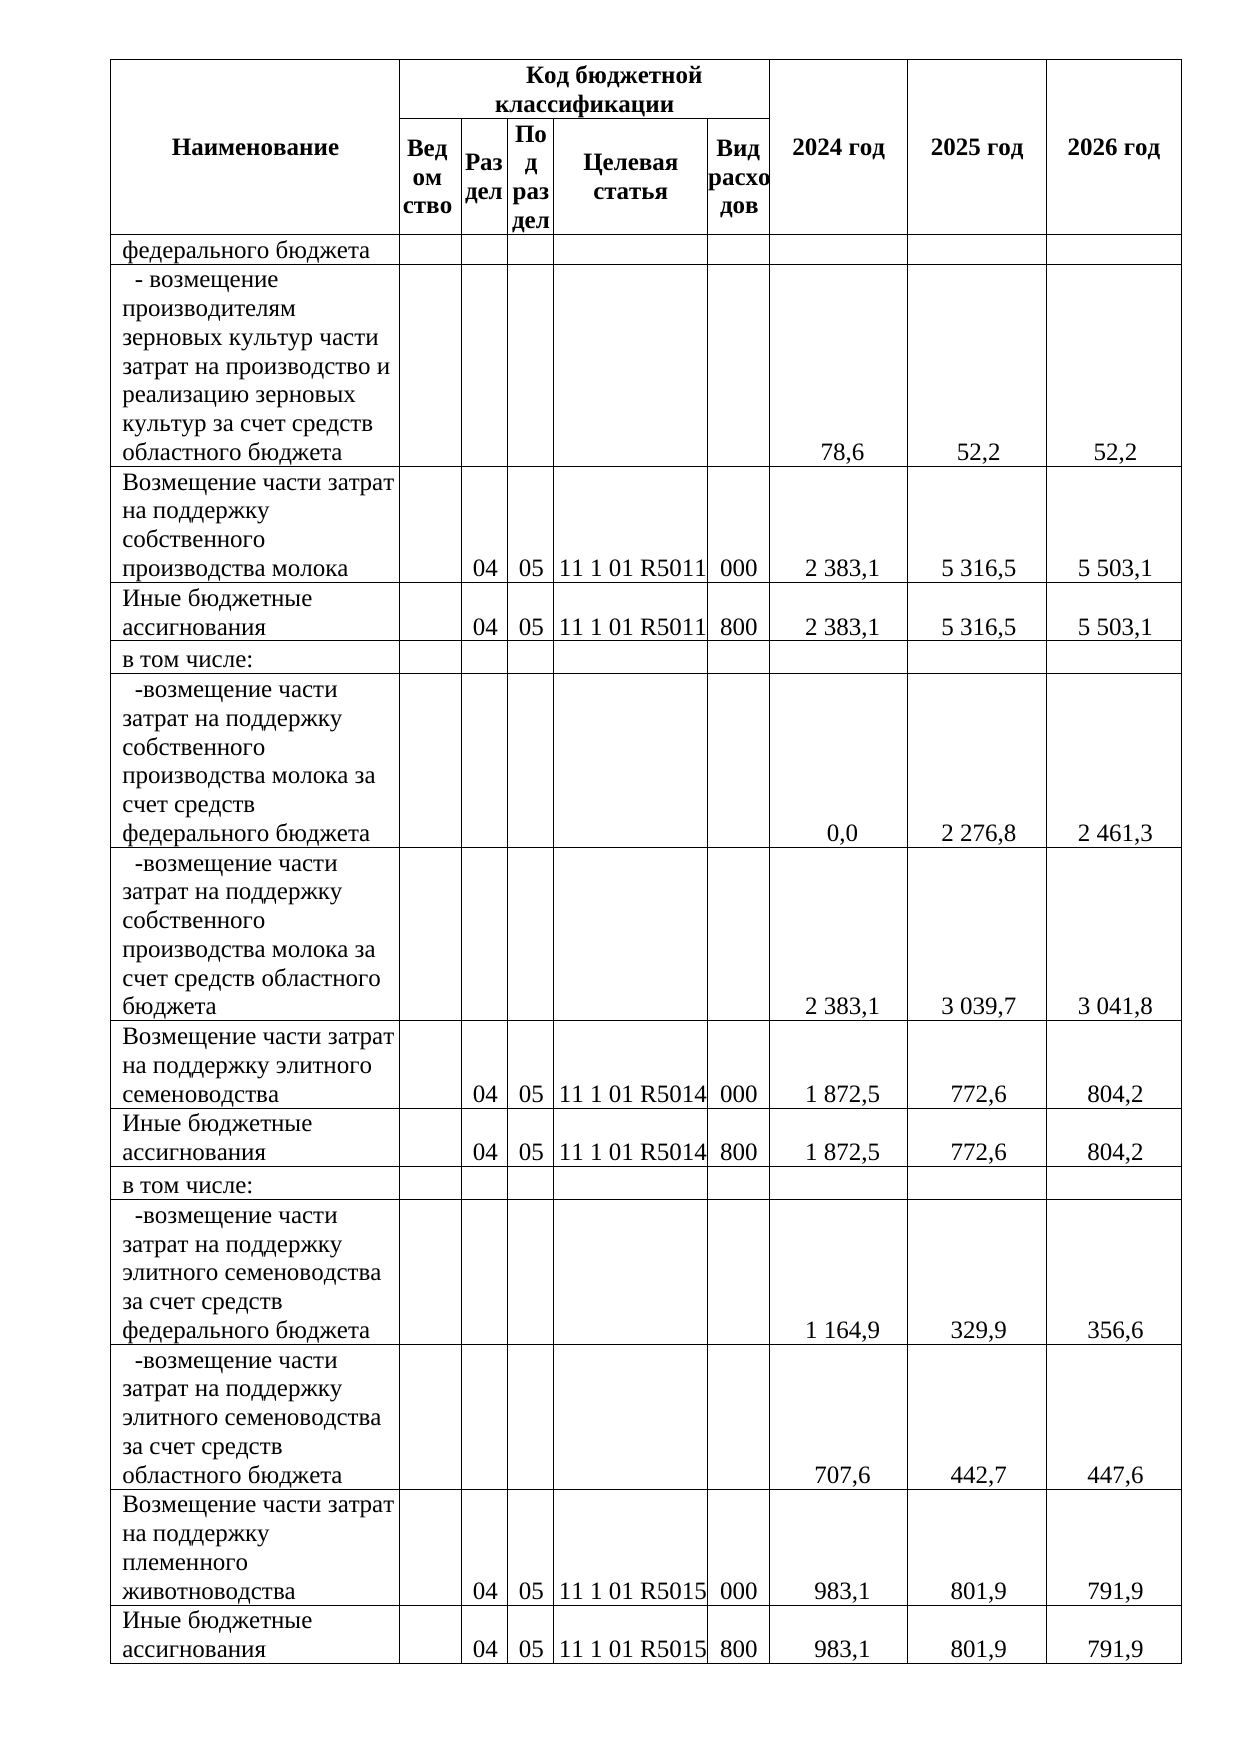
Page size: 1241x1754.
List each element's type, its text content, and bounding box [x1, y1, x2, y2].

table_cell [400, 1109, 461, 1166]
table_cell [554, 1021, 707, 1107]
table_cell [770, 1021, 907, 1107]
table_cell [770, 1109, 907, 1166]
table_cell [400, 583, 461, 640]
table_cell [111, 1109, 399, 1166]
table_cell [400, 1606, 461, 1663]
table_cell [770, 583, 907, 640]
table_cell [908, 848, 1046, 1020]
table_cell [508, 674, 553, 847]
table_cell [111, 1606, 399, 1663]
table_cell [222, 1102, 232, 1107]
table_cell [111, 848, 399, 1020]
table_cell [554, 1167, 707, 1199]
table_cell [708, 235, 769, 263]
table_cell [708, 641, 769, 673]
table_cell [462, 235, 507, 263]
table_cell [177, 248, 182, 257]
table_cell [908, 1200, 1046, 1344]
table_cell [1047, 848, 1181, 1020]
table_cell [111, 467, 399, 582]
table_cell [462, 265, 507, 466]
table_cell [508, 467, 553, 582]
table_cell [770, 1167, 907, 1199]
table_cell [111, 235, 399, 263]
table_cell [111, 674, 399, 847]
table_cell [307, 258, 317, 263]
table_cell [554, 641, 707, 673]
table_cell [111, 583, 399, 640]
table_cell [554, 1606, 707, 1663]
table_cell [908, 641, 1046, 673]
table_header Код бюджетной классификации [400, 60, 769, 118]
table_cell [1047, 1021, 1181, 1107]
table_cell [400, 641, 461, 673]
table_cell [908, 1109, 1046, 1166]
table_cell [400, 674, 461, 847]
table_cell Ведом ство [400, 119, 461, 234]
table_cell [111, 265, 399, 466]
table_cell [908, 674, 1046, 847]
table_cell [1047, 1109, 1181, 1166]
table_header Наименование [111, 60, 399, 234]
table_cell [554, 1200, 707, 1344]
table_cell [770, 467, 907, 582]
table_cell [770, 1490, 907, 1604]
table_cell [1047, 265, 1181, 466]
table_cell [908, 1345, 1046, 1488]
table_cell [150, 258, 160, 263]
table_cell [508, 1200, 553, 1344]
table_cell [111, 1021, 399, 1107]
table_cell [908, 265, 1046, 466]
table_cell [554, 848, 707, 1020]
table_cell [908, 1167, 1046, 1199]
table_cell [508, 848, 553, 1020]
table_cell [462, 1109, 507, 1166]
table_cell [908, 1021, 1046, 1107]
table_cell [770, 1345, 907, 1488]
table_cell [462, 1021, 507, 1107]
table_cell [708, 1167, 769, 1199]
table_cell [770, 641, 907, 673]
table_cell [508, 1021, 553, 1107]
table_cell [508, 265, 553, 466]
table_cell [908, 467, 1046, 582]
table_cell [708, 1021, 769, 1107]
table_cell Раз дел [462, 119, 507, 234]
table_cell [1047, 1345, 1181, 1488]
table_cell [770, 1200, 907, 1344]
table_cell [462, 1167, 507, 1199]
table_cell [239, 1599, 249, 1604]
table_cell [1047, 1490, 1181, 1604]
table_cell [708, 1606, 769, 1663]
table_cell Целевая статья [554, 119, 707, 234]
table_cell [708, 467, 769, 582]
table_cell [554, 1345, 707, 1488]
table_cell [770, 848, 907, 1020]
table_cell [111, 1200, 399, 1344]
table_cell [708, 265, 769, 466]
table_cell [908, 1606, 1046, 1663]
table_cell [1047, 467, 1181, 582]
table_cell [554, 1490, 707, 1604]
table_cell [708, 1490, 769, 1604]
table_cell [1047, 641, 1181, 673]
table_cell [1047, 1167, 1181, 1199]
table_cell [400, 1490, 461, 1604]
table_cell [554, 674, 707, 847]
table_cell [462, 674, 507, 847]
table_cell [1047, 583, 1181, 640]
table_header 2024 год [770, 60, 907, 234]
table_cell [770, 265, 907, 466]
table_header 2025 год [908, 60, 1046, 234]
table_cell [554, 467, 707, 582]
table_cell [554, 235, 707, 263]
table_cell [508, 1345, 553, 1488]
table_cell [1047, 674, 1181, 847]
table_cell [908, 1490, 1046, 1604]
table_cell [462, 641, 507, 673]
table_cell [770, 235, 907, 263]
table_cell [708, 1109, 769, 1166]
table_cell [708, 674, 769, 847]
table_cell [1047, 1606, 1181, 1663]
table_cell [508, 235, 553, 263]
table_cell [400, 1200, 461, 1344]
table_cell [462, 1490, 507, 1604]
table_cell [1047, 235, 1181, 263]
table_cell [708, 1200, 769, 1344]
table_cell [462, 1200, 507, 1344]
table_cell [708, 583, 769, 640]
table_header 2026 год [1047, 60, 1181, 234]
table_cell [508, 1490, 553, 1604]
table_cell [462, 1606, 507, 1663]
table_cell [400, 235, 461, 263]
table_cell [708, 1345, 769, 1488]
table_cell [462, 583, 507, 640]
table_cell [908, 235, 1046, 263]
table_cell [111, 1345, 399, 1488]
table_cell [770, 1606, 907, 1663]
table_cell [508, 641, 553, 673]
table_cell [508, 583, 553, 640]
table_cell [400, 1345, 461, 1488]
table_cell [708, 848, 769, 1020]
table_cell Под раз дел [508, 119, 553, 234]
table_cell Вид расходов [708, 119, 769, 234]
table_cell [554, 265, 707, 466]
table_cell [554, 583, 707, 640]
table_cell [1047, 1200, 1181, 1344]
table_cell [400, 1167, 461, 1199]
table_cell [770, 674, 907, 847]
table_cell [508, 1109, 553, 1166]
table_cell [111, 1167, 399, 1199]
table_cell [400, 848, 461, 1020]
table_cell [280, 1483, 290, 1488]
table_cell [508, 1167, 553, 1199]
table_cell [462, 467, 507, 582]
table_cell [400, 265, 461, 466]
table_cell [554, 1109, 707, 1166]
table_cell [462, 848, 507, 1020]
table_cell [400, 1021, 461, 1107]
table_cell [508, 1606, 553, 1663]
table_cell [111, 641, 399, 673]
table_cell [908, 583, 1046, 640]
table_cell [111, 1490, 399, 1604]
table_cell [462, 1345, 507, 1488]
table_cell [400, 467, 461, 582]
